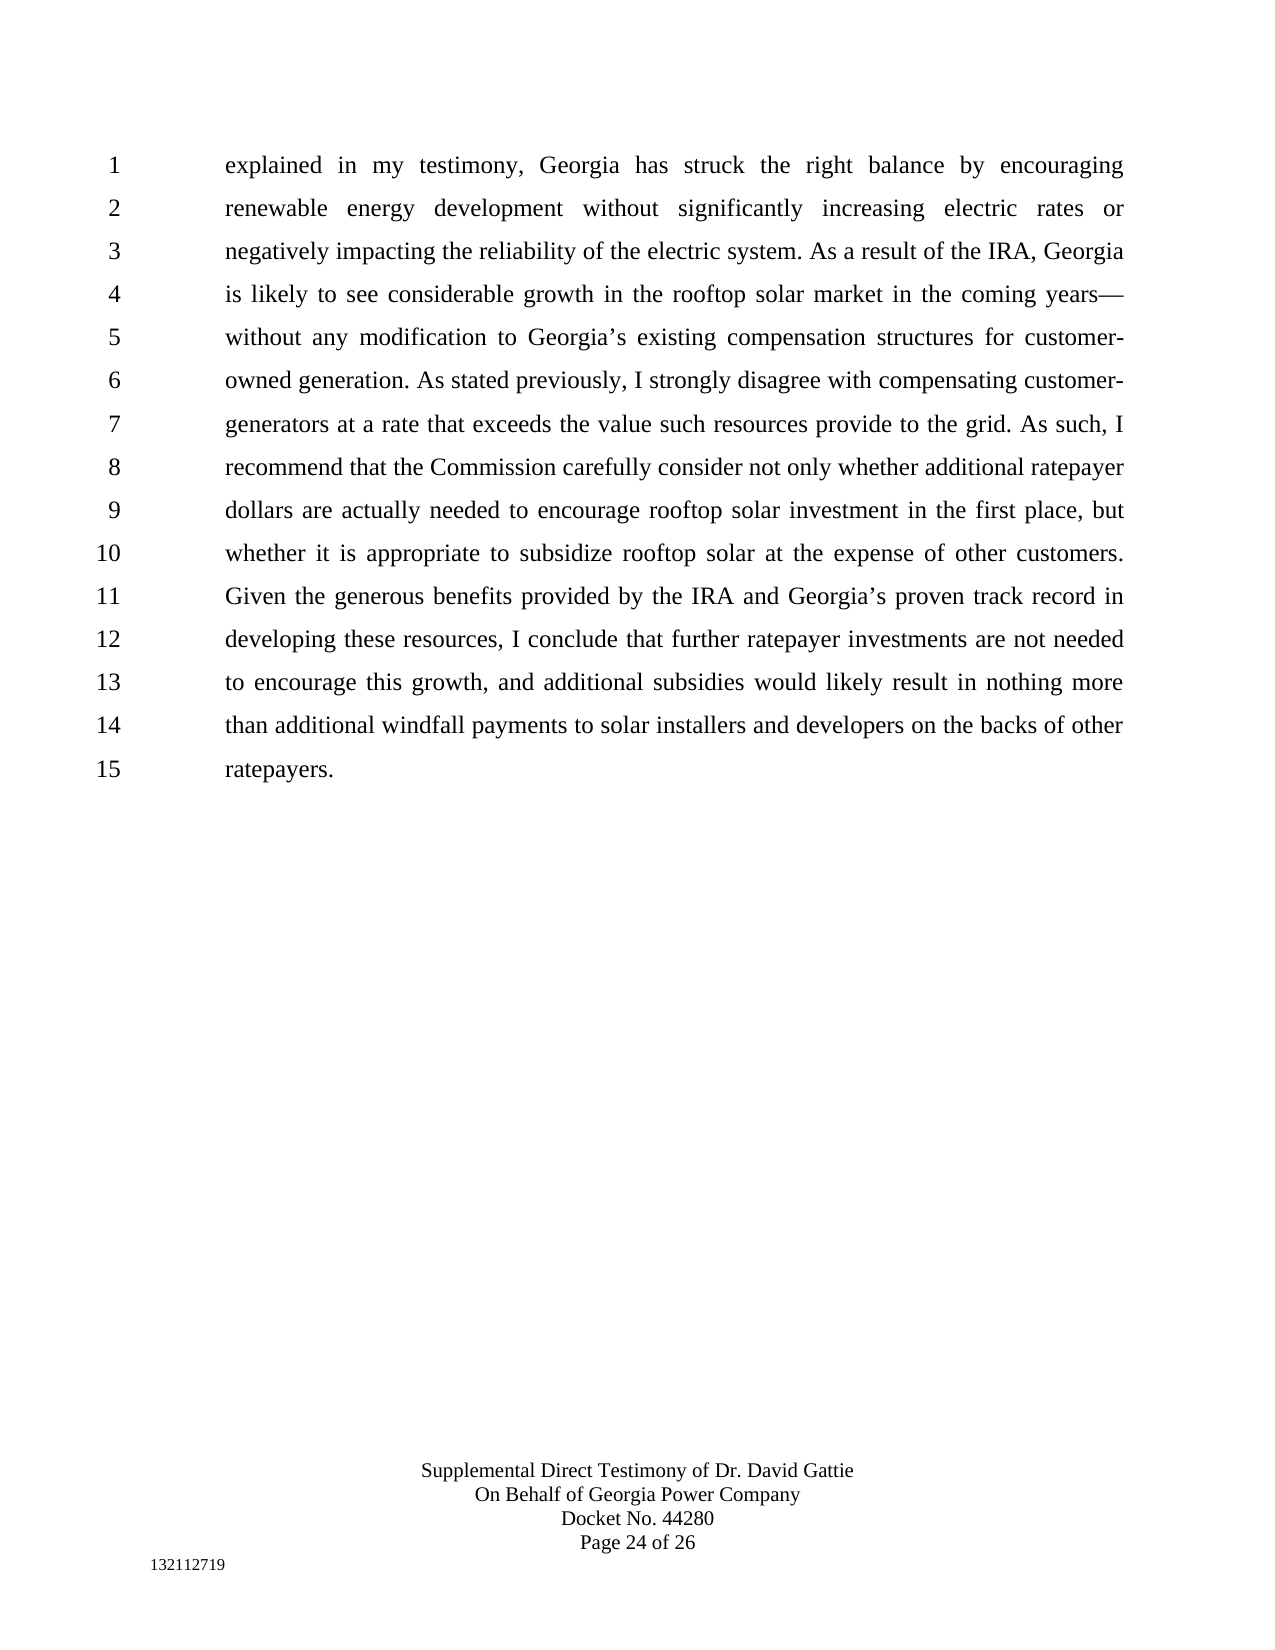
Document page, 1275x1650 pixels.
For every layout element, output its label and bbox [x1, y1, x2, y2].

text [225, 150, 1125, 782]
